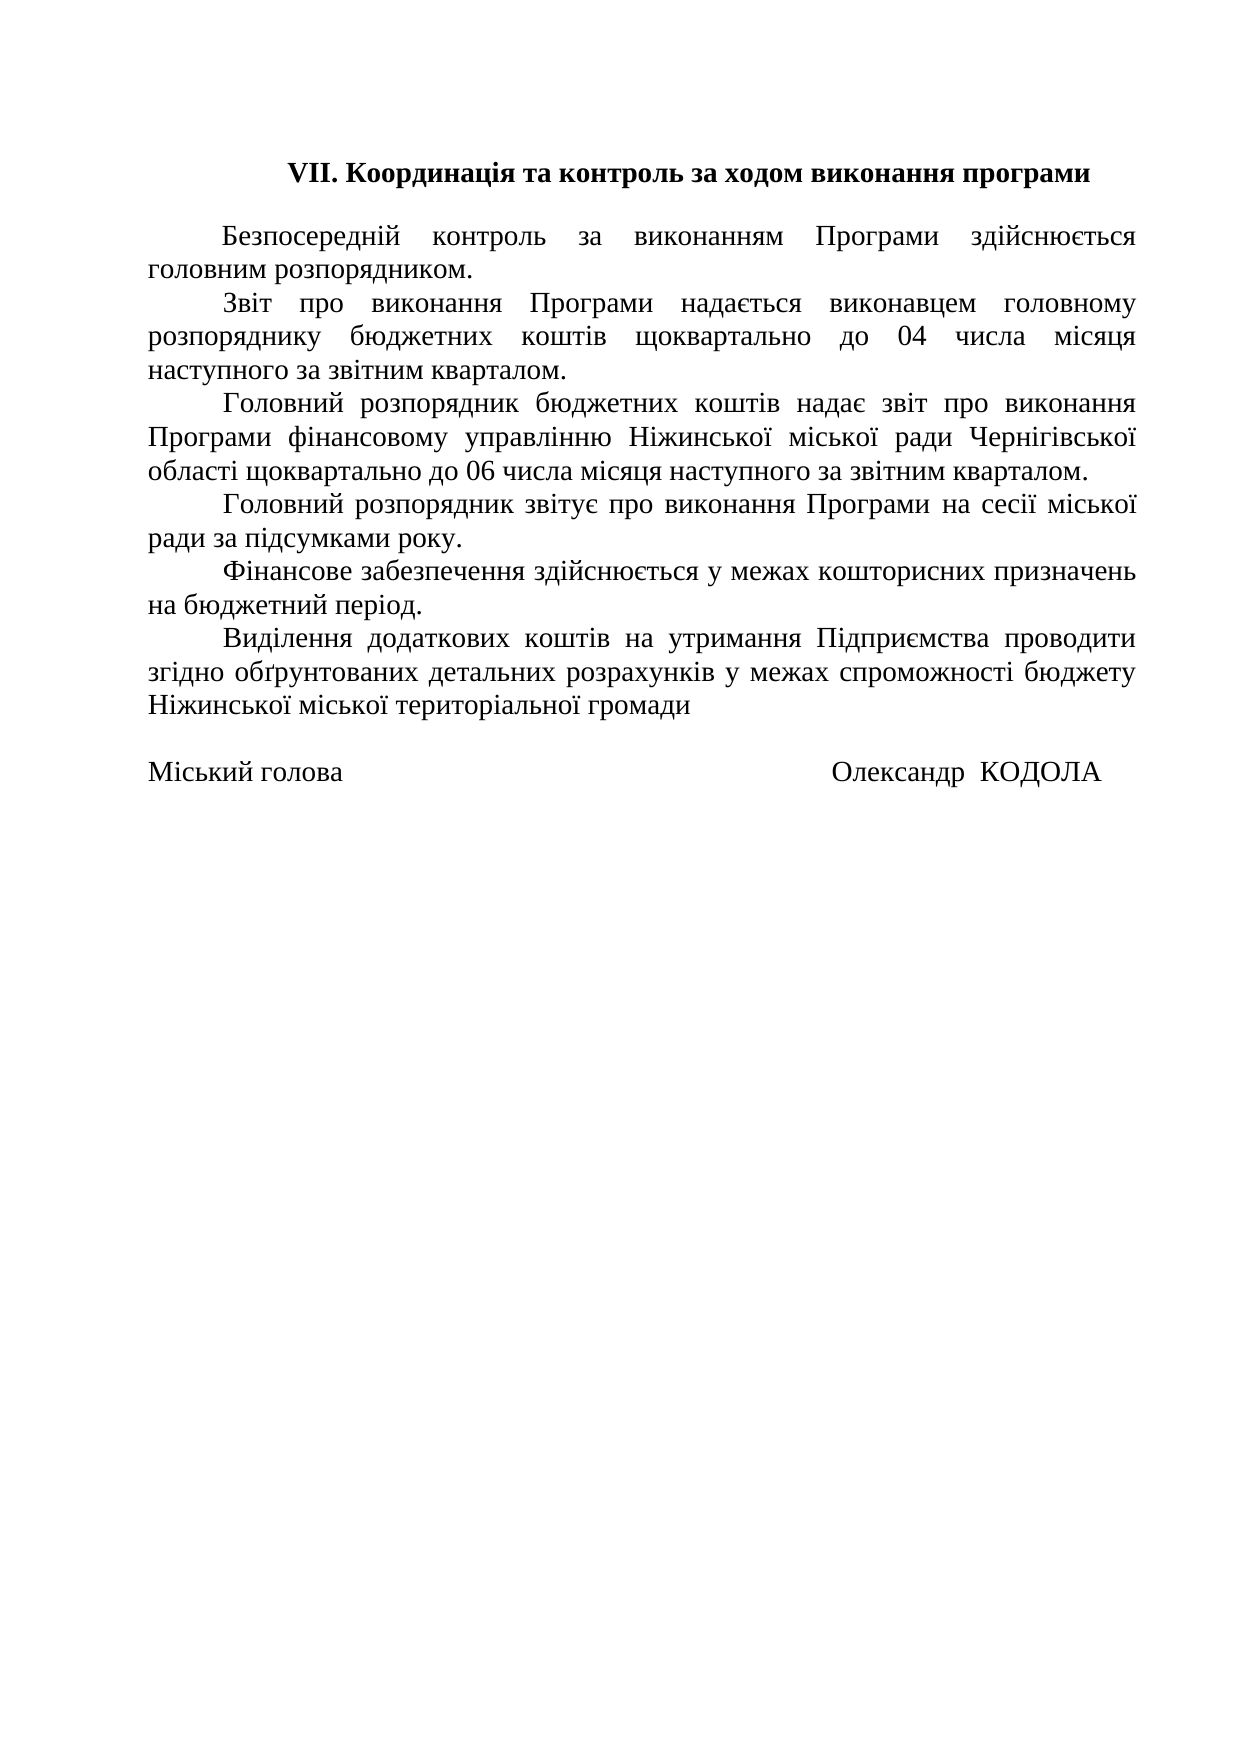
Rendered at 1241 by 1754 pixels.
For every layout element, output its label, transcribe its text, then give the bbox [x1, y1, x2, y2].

text Фінансове забезпечення здійснюється у межах кошторисних призначень на бюджетний період. [148, 553, 1137, 620]
text Міський голова Олександр КОДОЛА [148, 754, 1137, 788]
text VІІ. Координація та контроль за ходом виконання програми [148, 156, 1137, 189]
text Звіт про виконання Програми надається виконавцем головному розпоряднику бюджетних коштів щоквартально до 04 числа місяця наступного за звітним кварталом. [148, 285, 1137, 386]
text Головний розпорядник бюджетних коштів надає звіт про виконання Програми фінансовому управлінню Ніжинської міської ради Чернігівської області щоквартально до 06 числа місяця наступного за звітним кварталом. [148, 386, 1137, 486]
text Виділення додаткових коштів на утримання Підприємства проводити згідно обґрунтованих детальних розрахунків у межах спроможності бюджету Ніжинської міської територіальної громади [148, 620, 1137, 721]
text Головний розпорядник звітує про виконання Програми на сесії міської ради за підсумками року. [148, 486, 1137, 553]
text Безпосередній контроль за виконанням Програми здійснюється головним розпорядником. [148, 218, 1137, 285]
